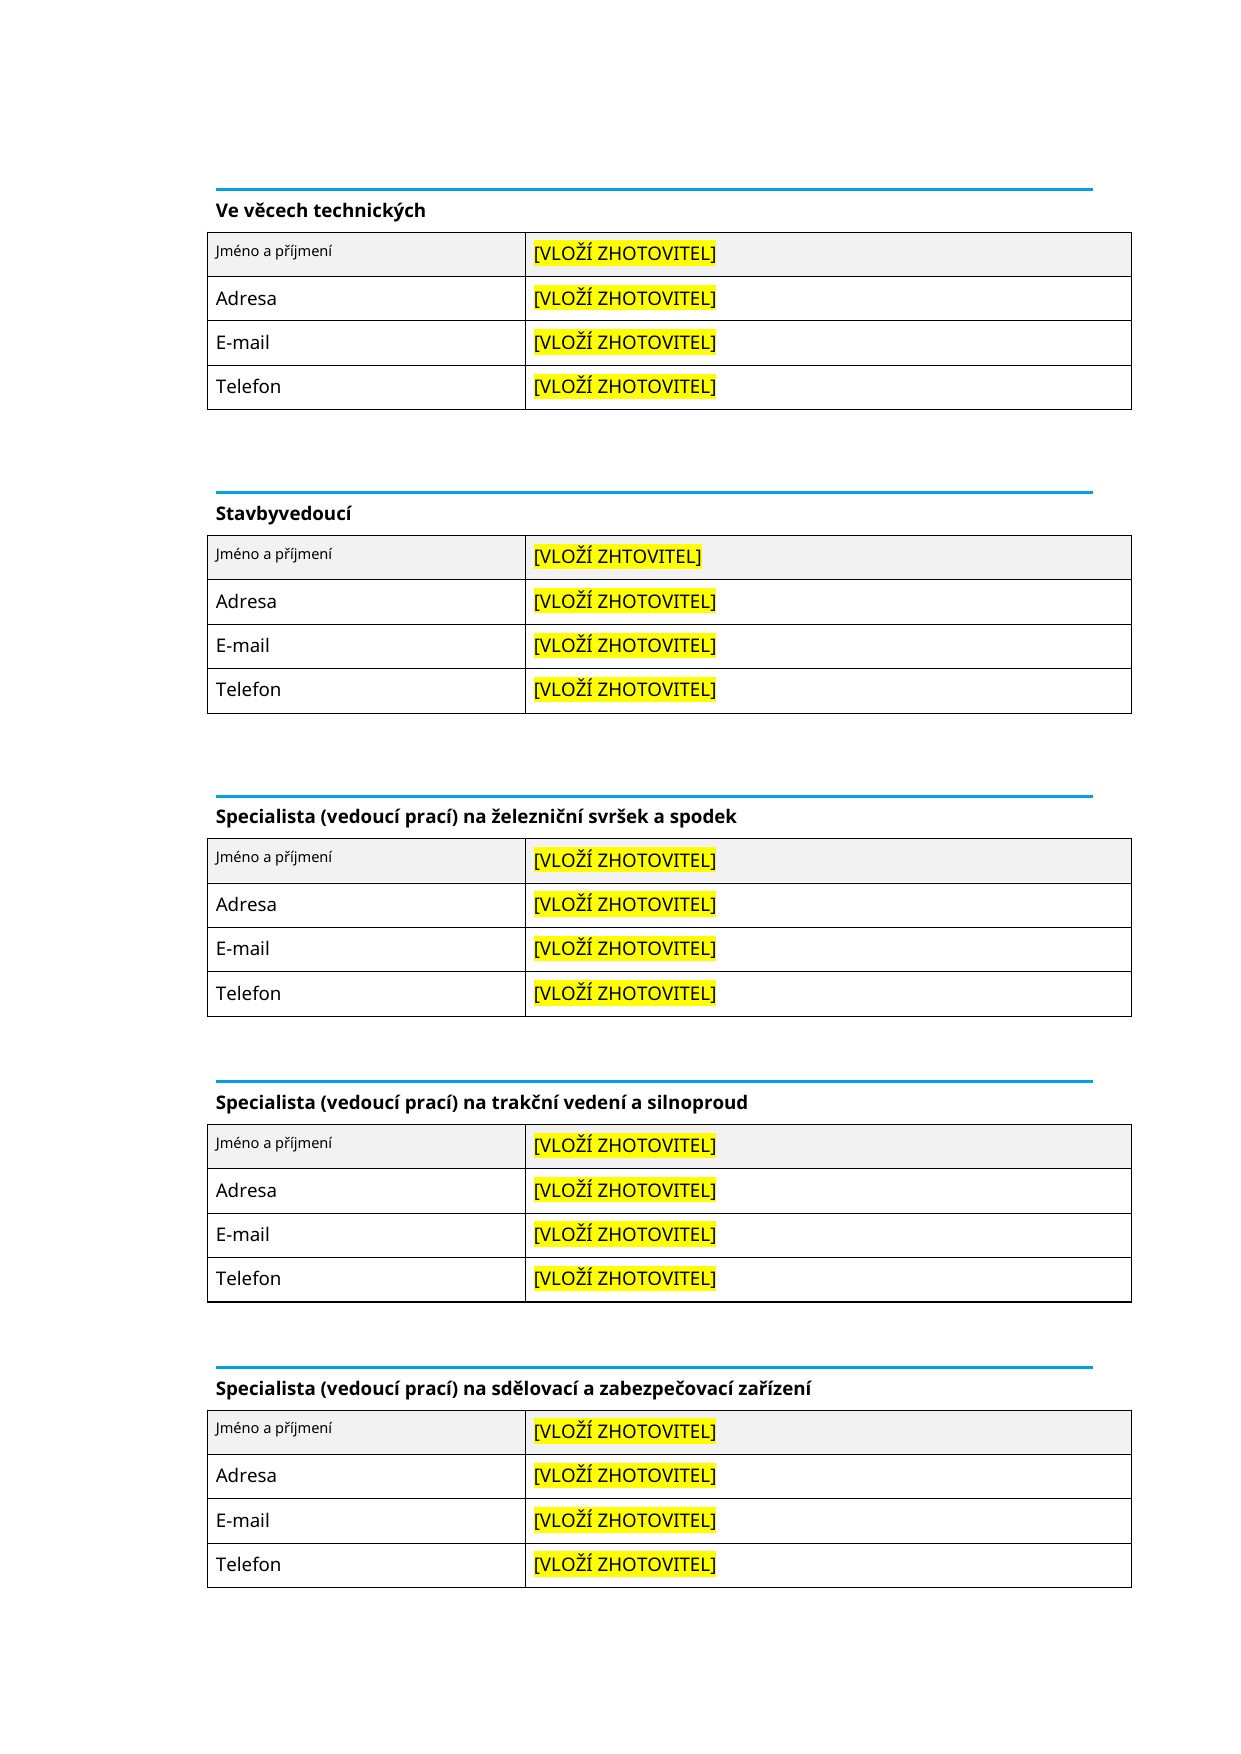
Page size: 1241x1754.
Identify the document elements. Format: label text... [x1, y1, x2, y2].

table_cell Adresa [208, 277, 525, 320]
table_cell [VLOŽÍ ZHOTOVITEL] [526, 366, 1131, 409]
table_cell [VLOŽÍ ZHOTOVITEL] [526, 884, 1131, 927]
table_cell E-mail [208, 321, 525, 365]
table_cell [VLOŽÍ ZHOTOVITEL] [526, 1455, 1131, 1498]
table_cell [VLOŽÍ ZHOTOVITEL] [526, 1214, 1131, 1257]
table_cell E-mail [208, 1214, 525, 1257]
table_cell Telefon [208, 1544, 525, 1587]
table_header Jméno a příjmení [208, 1125, 525, 1168]
table_header [VLOŽÍ ZHOTOVITEL] [526, 839, 1131, 882]
table_cell E-mail [208, 625, 525, 668]
table_cell [VLOŽÍ ZHOTOVITEL] [526, 1258, 1131, 1301]
table_cell Telefon [208, 669, 525, 712]
table_header Jméno a příjmení [208, 536, 525, 579]
table_cell Adresa [208, 1169, 525, 1213]
table_cell Adresa [208, 580, 525, 624]
table_header Jméno a příjmení [208, 1411, 525, 1454]
table_header [VLOŽÍ ZHTOVITEL] [526, 536, 1131, 579]
table_cell [VLOŽÍ ZHOTOVITEL] [526, 580, 1131, 624]
text Specialista (vedoucí prací) na železniční svršek a spodek [216, 798, 1093, 829]
table_cell Adresa [208, 1455, 525, 1498]
table_cell [VLOŽÍ ZHOTOVITEL] [526, 277, 1131, 320]
table_cell [VLOŽÍ ZHOTOVITEL] [526, 928, 1131, 971]
table_cell [VLOŽÍ ZHOTOVITEL] [526, 972, 1131, 1016]
table_header Jméno a příjmení [208, 233, 525, 276]
table_header [VLOŽÍ ZHOTOVITEL] [526, 1125, 1131, 1168]
table_cell E-mail [208, 928, 525, 971]
table_header Jméno a příjmení [208, 839, 525, 882]
table_cell [VLOŽÍ ZHOTOVITEL] [526, 669, 1131, 712]
table_cell Telefon [208, 972, 525, 1016]
table_cell Telefon [208, 1258, 525, 1301]
text Specialista (vedoucí prací) na sdělovací a zabezpečovací zařízení [216, 1369, 1093, 1401]
text Specialista (vedoucí prací) na trakční vedení a silnoproud [216, 1083, 1093, 1115]
table_cell E-mail [208, 1499, 525, 1543]
table_cell Adresa [208, 884, 525, 927]
text Ve věcech technických [216, 191, 1093, 223]
table_header [VLOŽÍ ZHOTOVITEL] [526, 1411, 1131, 1454]
text Stavbyvedoucí [216, 494, 1093, 526]
table_cell [VLOŽÍ ZHOTOVITEL] [526, 1499, 1131, 1543]
table_cell [VLOŽÍ ZHOTOVITEL] [526, 625, 1131, 668]
table_cell [VLOŽÍ ZHOTOVITEL] [526, 1544, 1131, 1587]
table_cell [VLOŽÍ ZHOTOVITEL] [526, 321, 1131, 365]
table_header [VLOŽÍ ZHOTOVITEL] [526, 233, 1131, 276]
table_cell [VLOŽÍ ZHOTOVITEL] [526, 1169, 1131, 1213]
table_cell Telefon [208, 366, 525, 409]
